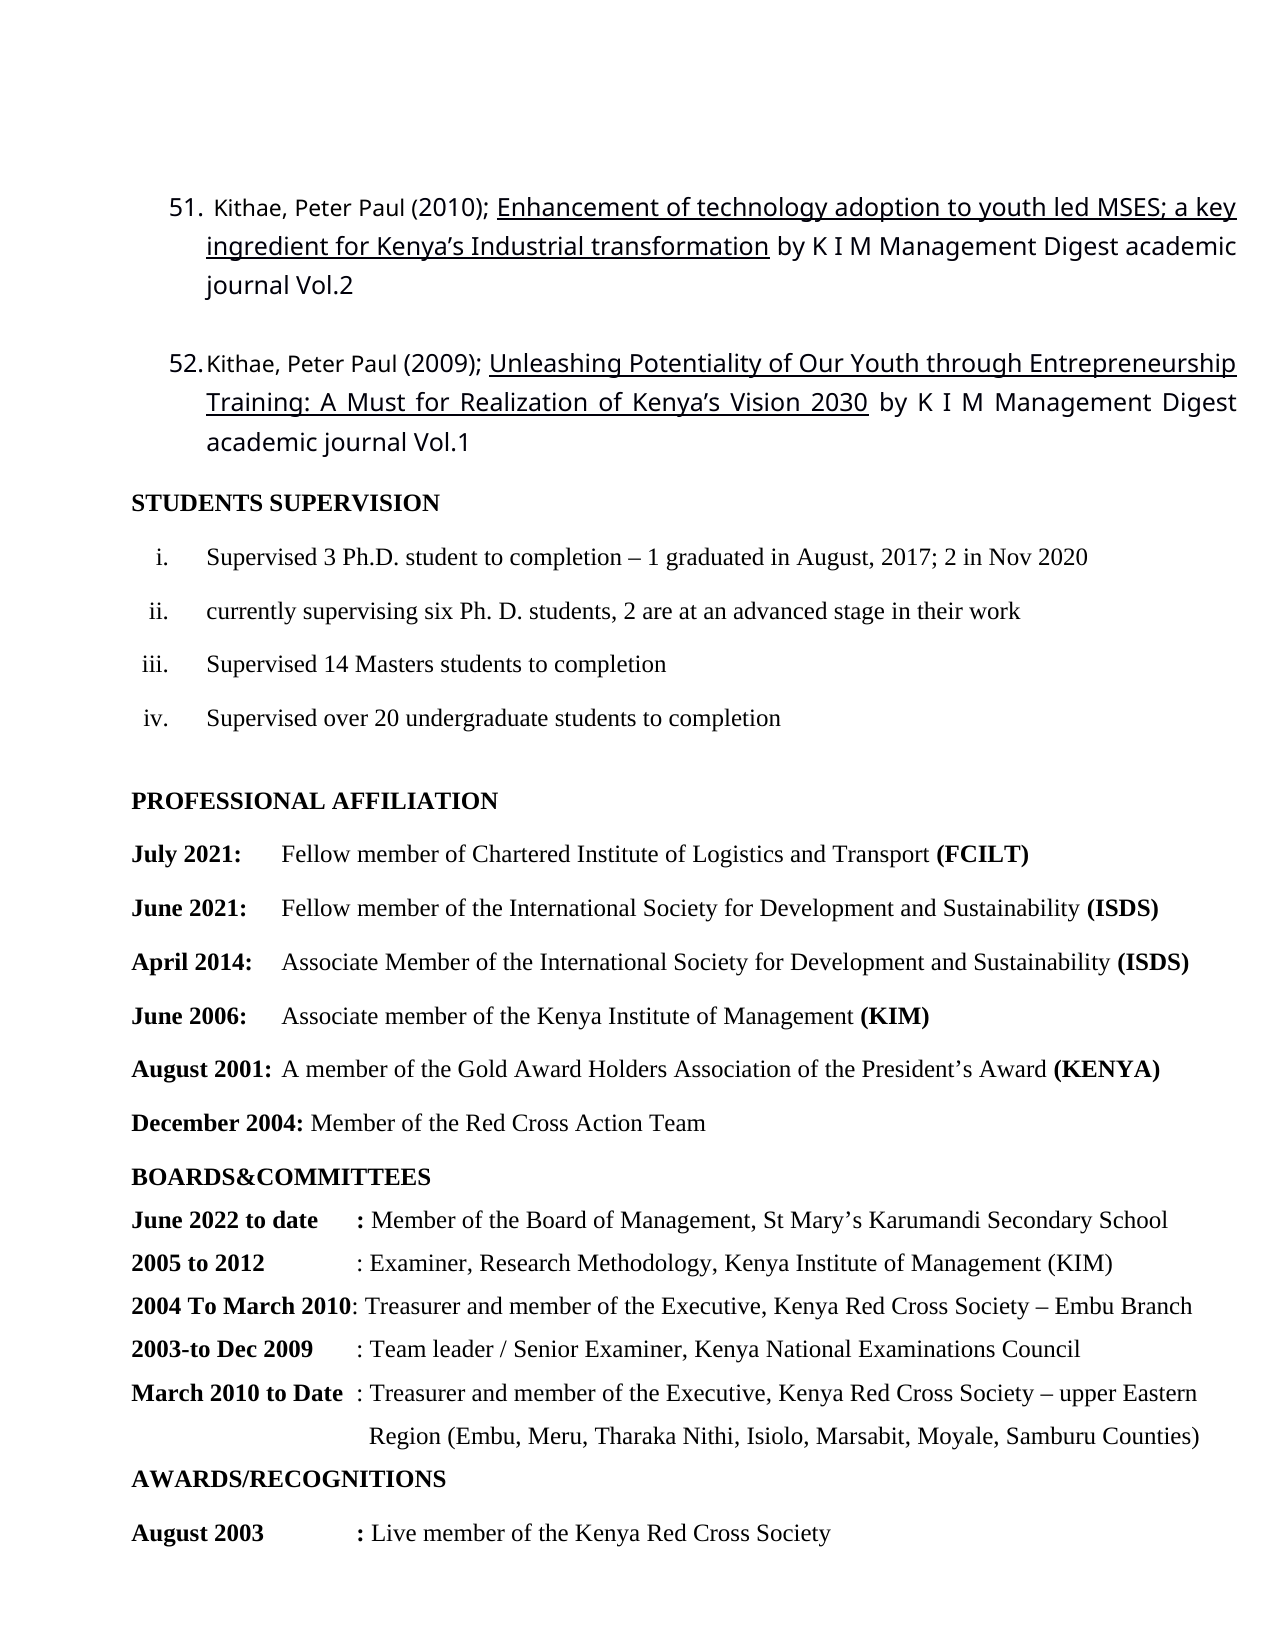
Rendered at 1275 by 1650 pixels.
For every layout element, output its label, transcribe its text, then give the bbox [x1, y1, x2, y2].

list Supervised 3 Ph.D. student to completion – 1 graduated in August, 2017; 2 in Nov 2020 [169, 542, 1237, 571]
text Region (Embu, Meru, Tharaka Nithi, Isiolo, Marsabit, Moyale, Samburu Counties) [131, 1421, 1237, 1449]
list Supervised over 20 undergraduate students to completion [169, 703, 1237, 732]
text STUDENTS SUPERVISION [131, 488, 1237, 517]
text March 2010 to Date : Treasurer and member of the Executive, Kenya Red Cross Society – upper Eastern [131, 1378, 1237, 1406]
text June 2022 to date : Member of the Board of Management, St Mary’s Karumandi Secondary School [131, 1205, 1237, 1234]
text August 2003 : Live member of the Kenya Red Cross Society [131, 1518, 1237, 1546]
text BOARDS&COMMITTEES [131, 1162, 1237, 1191]
text 2005 to 2012 : Examiner, Research Methodology, Kenya Institute of Management (KIM) [131, 1248, 1237, 1277]
list Supervised 14 Masters students to completion [169, 649, 1237, 678]
text 2004 To March 2010: Treasurer and member of the Executive, Kenya Red Cross Society – Embu Branch [131, 1291, 1237, 1320]
text June 2021: Fellow member of the International Society for Development and Sustainability (ISDS) [131, 893, 1237, 922]
list Kithae, Peter Paul (2009); Unleashing Potentiality of Our Youth through Entrepreneurship Training: A Must for Realization of Kenya’s Vision 2030 by K I M Management Digest academic journal Vol.1 [169, 346, 1237, 458]
text PROFESSIONAL AFFILIATION [131, 786, 1237, 814]
text April 2014: Associate Member of the International Society for Development and Sustainability (ISDS) [131, 947, 1237, 976]
text June 2006: Associate member of the Kenya Institute of Management (KIM) [131, 1001, 1237, 1029]
list Kithae, Peter Paul (2010); Enhancement of technology adoption to youth led MSES; a key ingredient for Kenya’s Industrial transformation by K I M Management Digest academic journal Vol.2 [169, 189, 1237, 302]
list currently supervising six Ph. D. students, 2 are at an advanced stage in their work [169, 596, 1237, 624]
text December 2004: Member of the Red Cross Action Team [131, 1108, 1237, 1137]
text August 2001: A member of the Gold Award Holders Association of the President’s Award (KENYA) [131, 1054, 1237, 1083]
text 2003-to Dec 2009 : Team leader / Senior Examiner, Kenya National Examinations Council [131, 1334, 1237, 1363]
text July 2021: Fellow member of Chartered Institute of Logistics and Transport (FCILT) [131, 839, 1237, 868]
text AWARDS/RECOGNITIONS [131, 1464, 1237, 1493]
